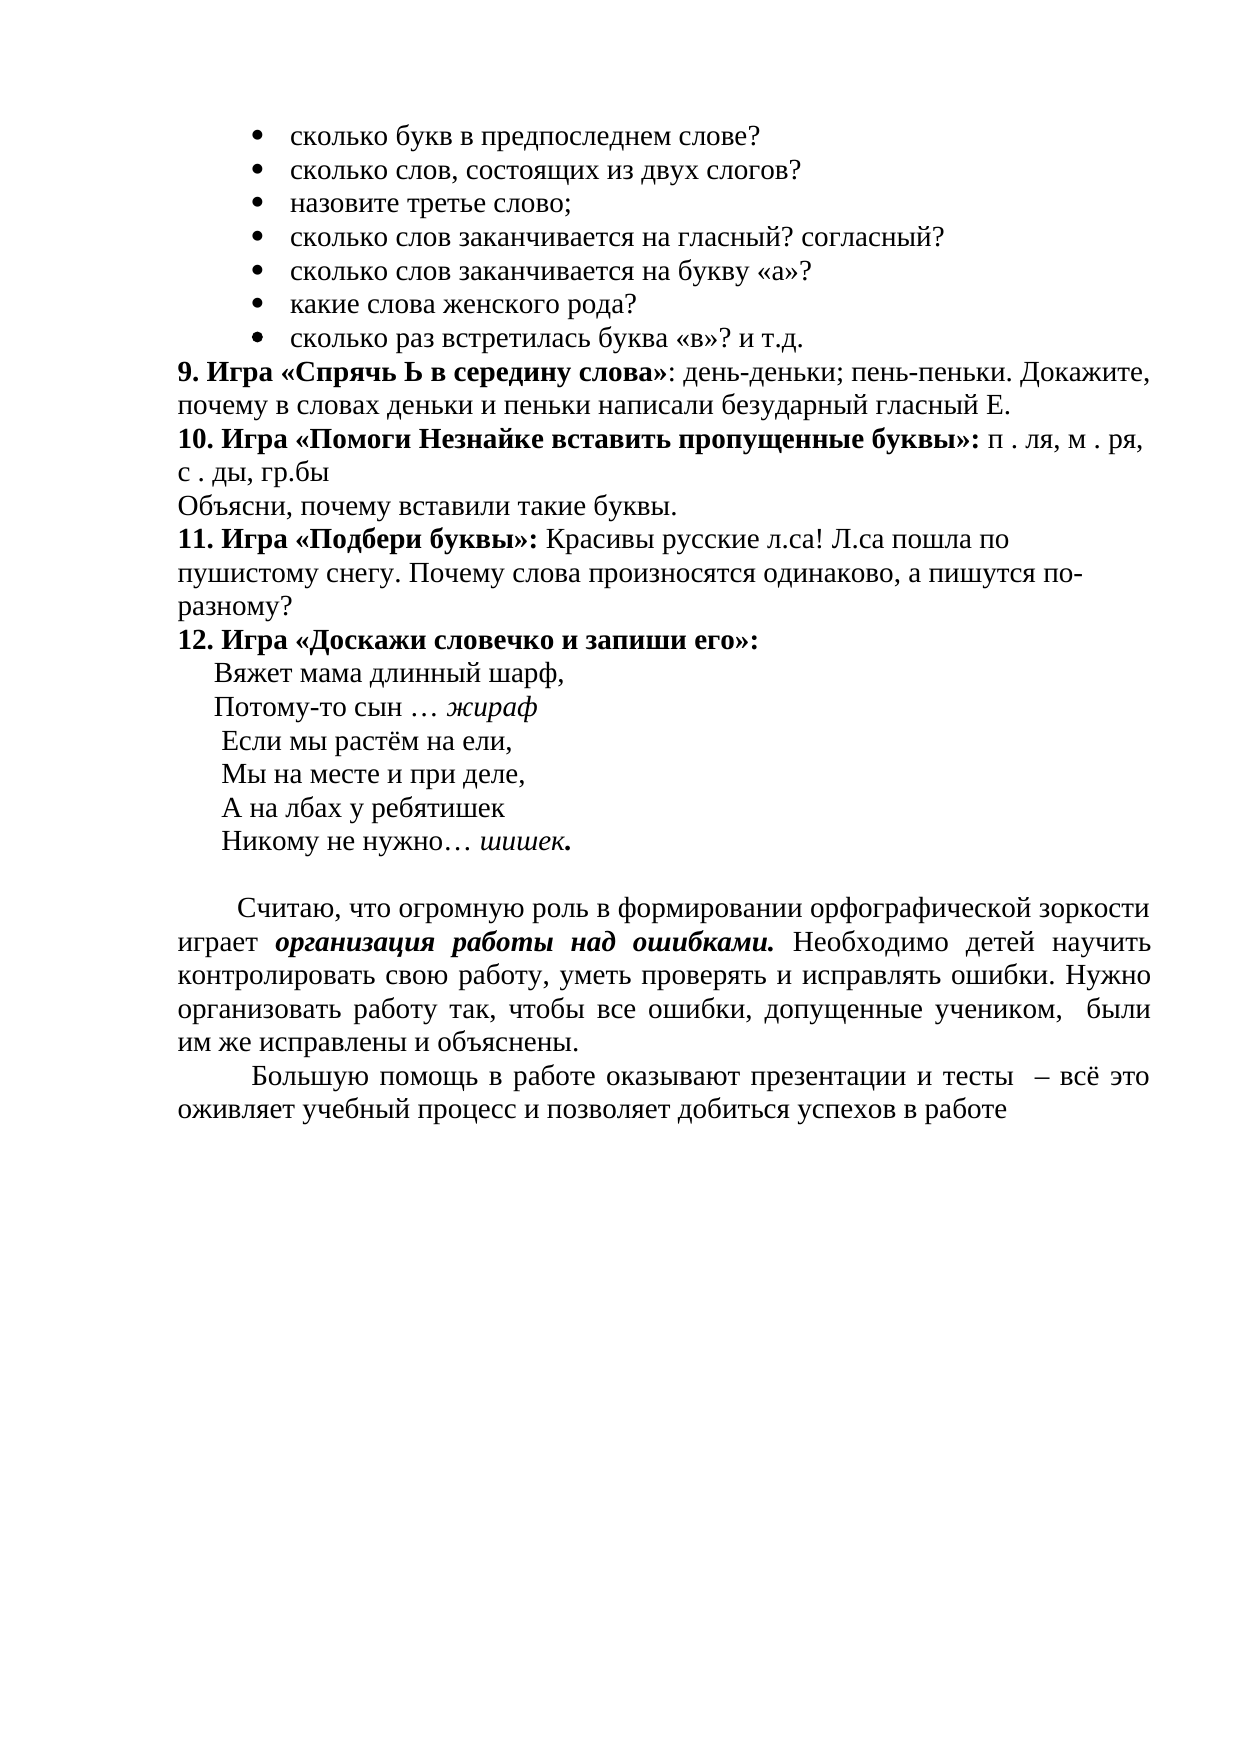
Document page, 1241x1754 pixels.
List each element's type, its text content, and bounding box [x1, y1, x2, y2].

text Мы на месте и при деле, [177, 756, 1152, 790]
text 9. Игра «Спрячь Ь в середину слова»: день-деньки; пень-пеньки. Докажите, почему в словах деньки и пеньки написали безударный гласный Е. [177, 354, 1152, 421]
list сколько раз встретилась буква «в»? и т.д. [252, 320, 1152, 354]
text Если мы растём на ели, [177, 723, 1152, 756]
list назовите третье слово; [252, 185, 1152, 219]
text Никому не нужно… шишек. [177, 823, 1152, 857]
text 10. Игра «Помоги Незнайке вставить пропущенные буквы»: п . ля, м . ря, с . ды, гр.бы Объясни, почему вставили такие буквы. [177, 421, 1152, 521]
text Большую помощь в работе оказывают презентации и тесты – всё это оживляет учебный процесс и позволяет добиться успехов в работе [177, 1058, 1152, 1125]
text Вяжет мама длинный шарф, [177, 656, 1152, 689]
list какие слова женского рода? [252, 286, 1152, 320]
text 11. Игра «Подбери буквы»: Красивы русские л.са! Л.са пошла по пушистому снегу. Почему слова произносятся одинаково, а пишутся по-разному? [177, 521, 1152, 622]
list сколько букв в предпоследнем слове? [252, 118, 1152, 152]
list сколько слов, состоящих из двух слогов? [252, 152, 1152, 185]
list сколько слов заканчивается на букву «а»? [252, 253, 1152, 286]
list сколько слов заканчивается на гласный? согласный? [252, 219, 1152, 253]
text А на лбах у ребятишек [177, 790, 1152, 823]
text Считаю, что огромную роль в формировании орфографической зоркости играет организация работы над ошибками. Необходимо детей научить контролировать свою работу, уметь проверять и исправлять ошибки. Нужно организовать работу так, чтобы все ошибки, допущенные учеником, были им же исправлены и объяснены. [177, 890, 1152, 1058]
text Потому-то сын … жираф [177, 689, 1152, 723]
text 12. Игра «Доскажи словечко и запиши его»: [177, 622, 1152, 656]
